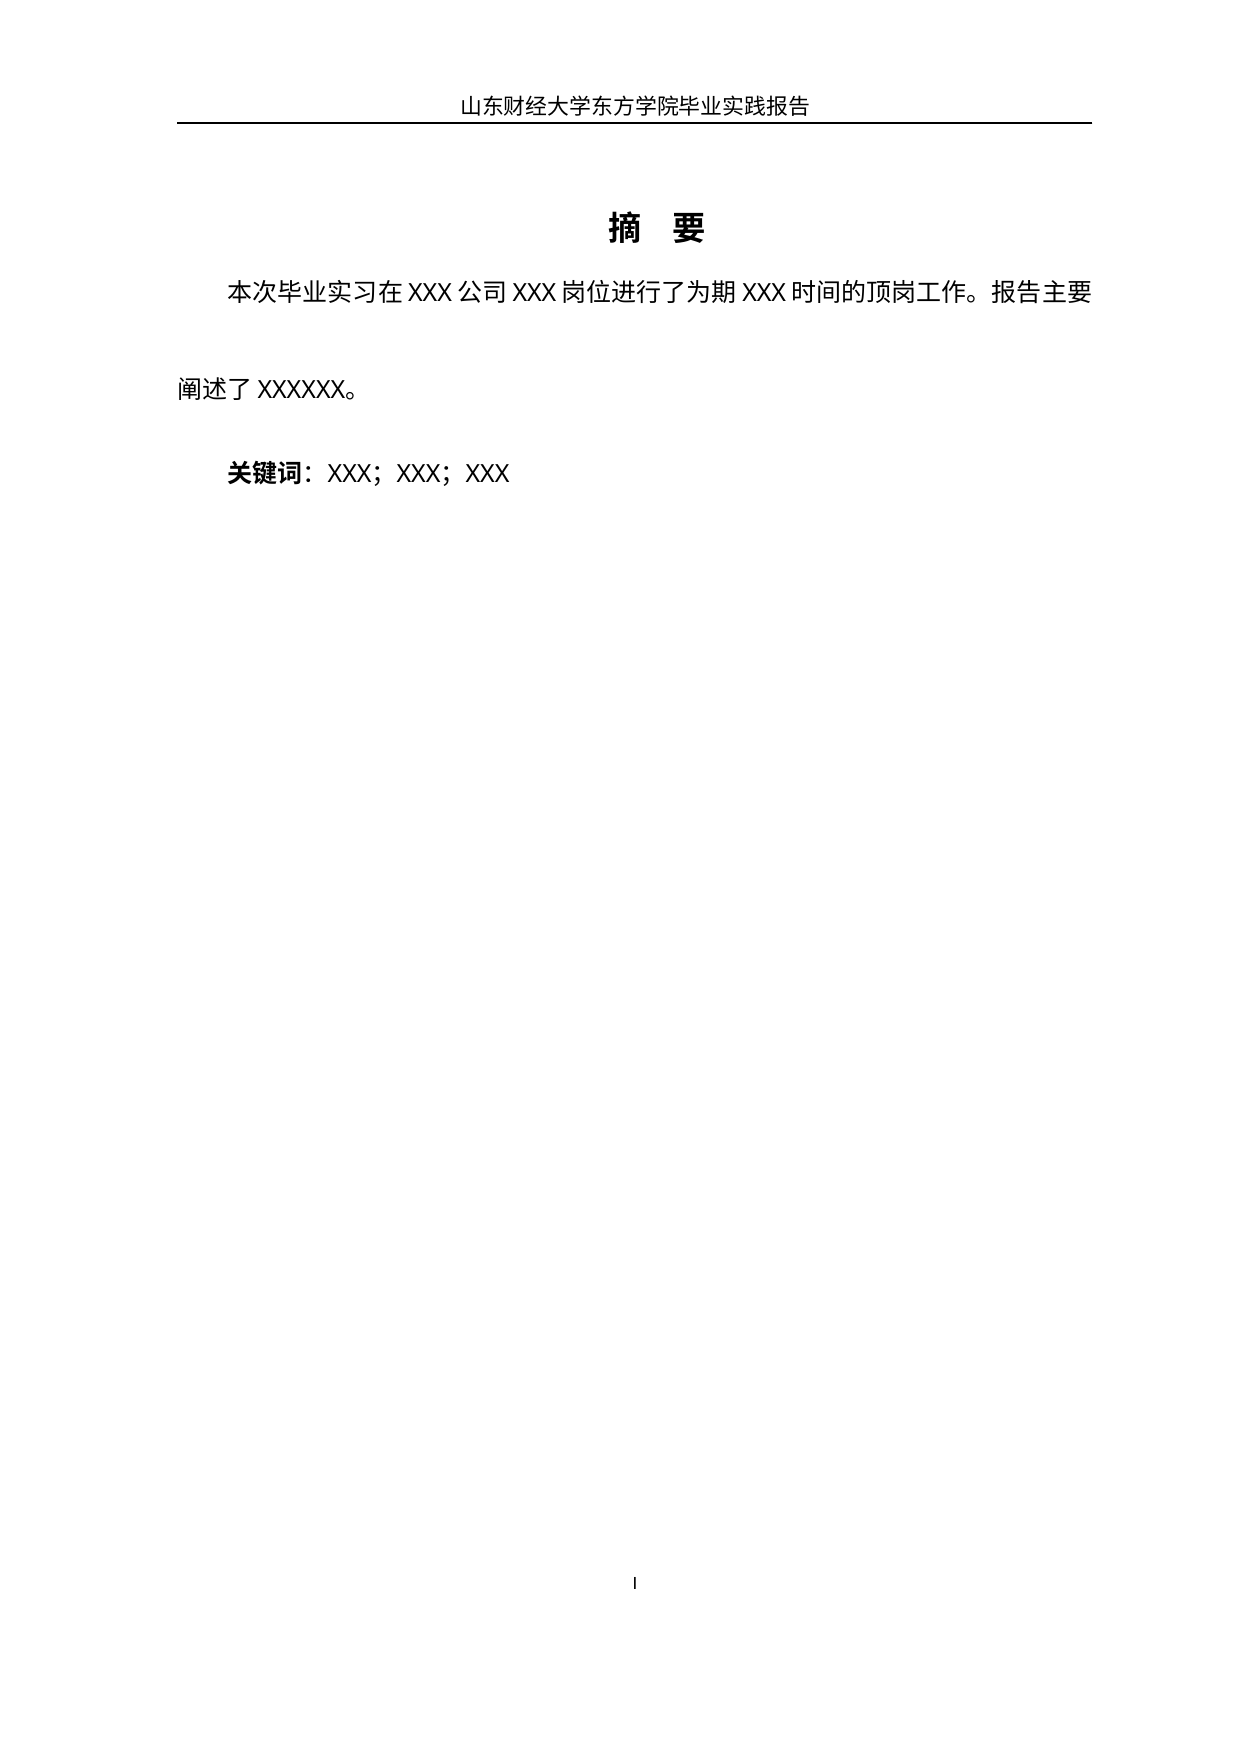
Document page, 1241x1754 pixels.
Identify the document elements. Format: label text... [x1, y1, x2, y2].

text 摘 要 [177, 193, 1092, 258]
text 关键词：XXX；XXX；XXX [177, 439, 1092, 504]
text 本次毕业实习在XXX公司XXX岗位进行了为期XXX时间的顶岗工作。报告主要阐述了XXXXXX。 [177, 258, 1092, 421]
